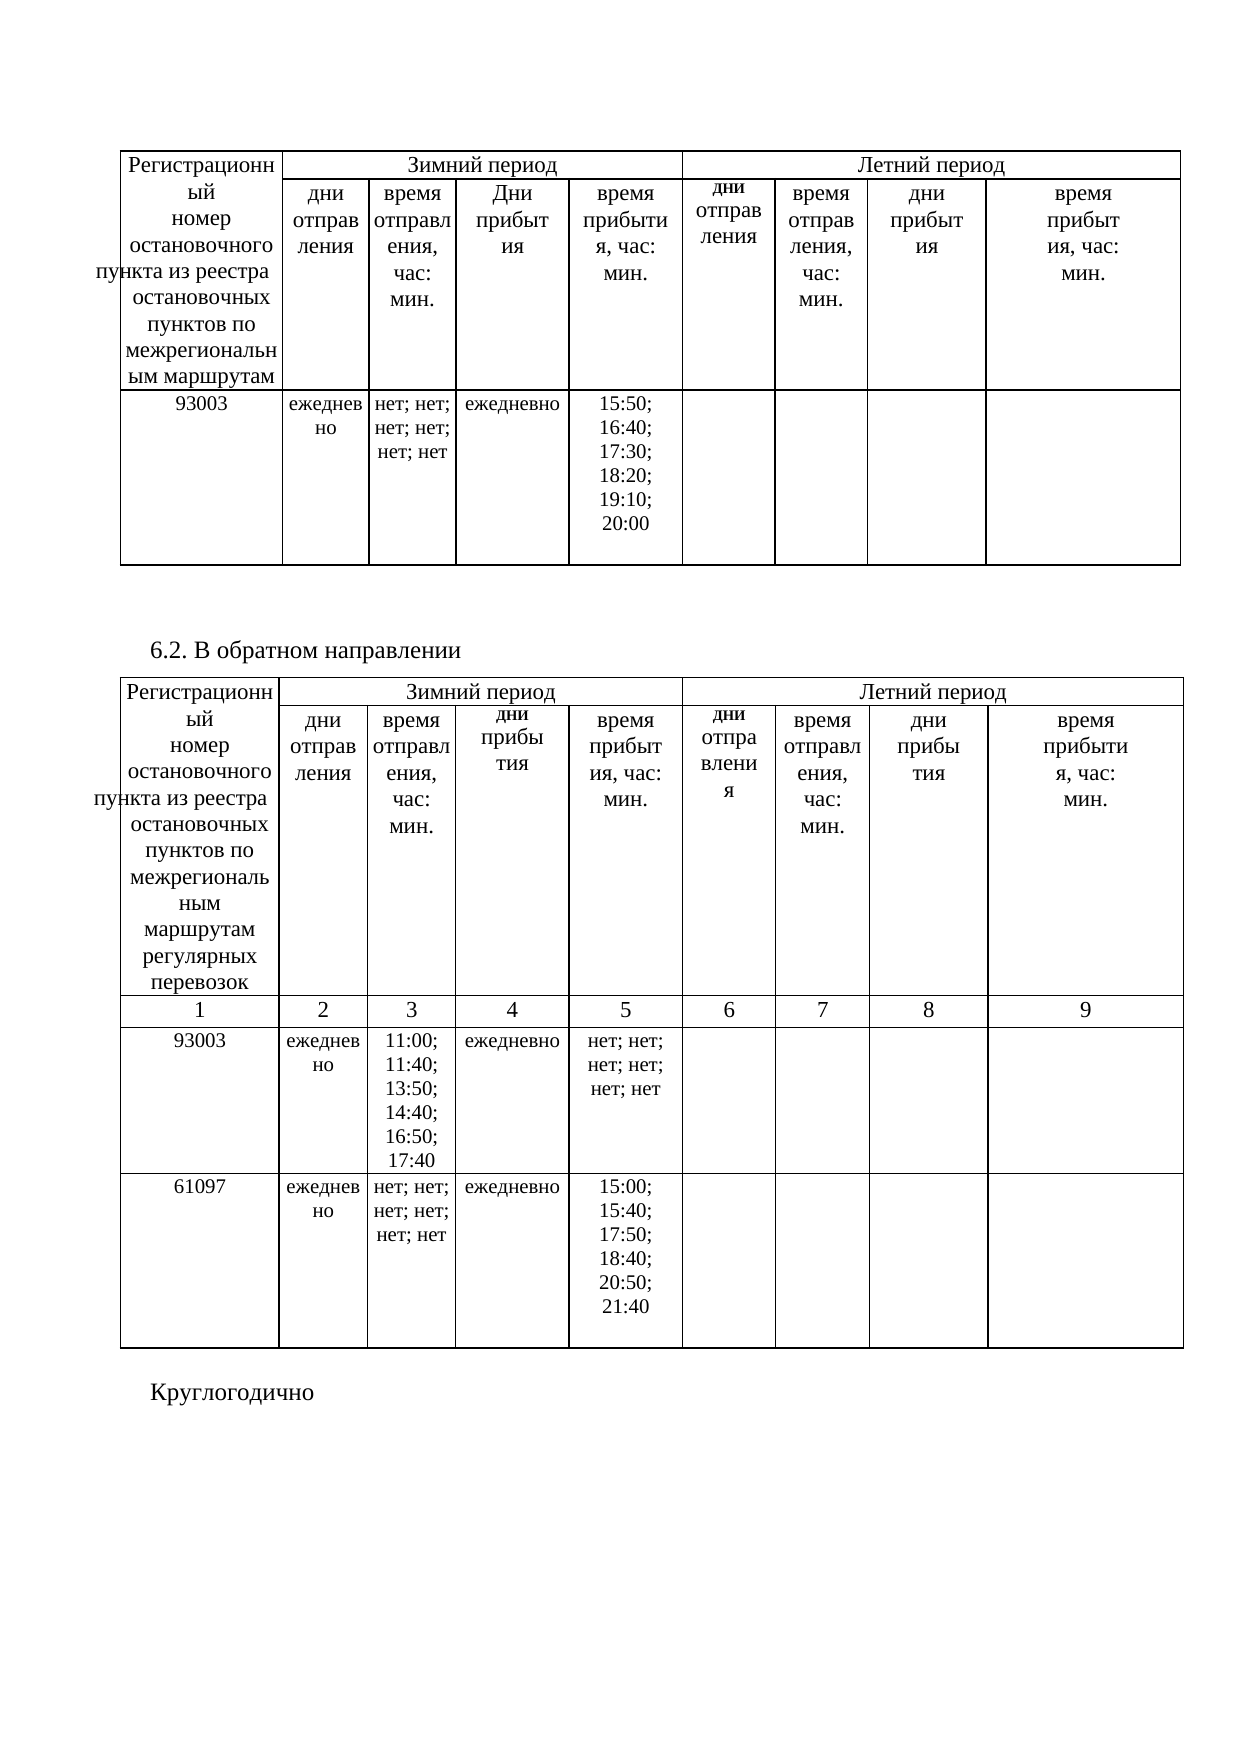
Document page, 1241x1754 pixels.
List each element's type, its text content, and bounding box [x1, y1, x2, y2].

table_cell ежедневно [283, 391, 368, 564]
table_cell дни прибы тия [870, 706, 987, 994]
table_cell ежедневно [280, 1174, 367, 1347]
table_cell время отправл ения, час: мин. [776, 706, 869, 994]
table_cell ДНИ прибы тия [456, 706, 568, 994]
table_cell 6 [683, 996, 775, 1026]
table_cell ежедневно [456, 1174, 568, 1347]
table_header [121, 152, 282, 389]
table_cell нет; нет; нет; нет; нет; нет [370, 391, 455, 564]
table_cell [870, 1174, 987, 1347]
table_cell [683, 391, 774, 564]
table_cell 2 [280, 996, 367, 1026]
table_header Летний период [683, 152, 1180, 178]
table_cell [683, 1028, 775, 1172]
table_cell 5 [570, 996, 682, 1026]
table_cell 93003 [121, 1028, 278, 1172]
table_cell [776, 391, 867, 564]
table_cell время прибыт ия, час: мин. [987, 180, 1180, 389]
table_cell 93003 [121, 391, 282, 564]
table_cell время отправл ения, час: мин. [370, 180, 455, 389]
text 6.2. В обратном направлении [150, 636, 1090, 664]
table_cell [683, 1174, 775, 1347]
table_cell время отправ ления, час: мин. [776, 180, 867, 389]
table_cell 61097 [121, 1174, 278, 1347]
table_cell время прибыт ия, час: мин. [570, 706, 682, 994]
table_cell [868, 391, 985, 564]
table_header Зимний период [283, 152, 682, 178]
table_header Летний период [683, 678, 1183, 705]
table_cell 15:00; 15:40; 17:50; 18:40; 20:50; 21:40 [570, 1174, 682, 1347]
table_cell [776, 1174, 869, 1347]
table_cell [776, 1028, 869, 1172]
table_cell нет; нет; нет; нет; нет; нет [368, 1174, 455, 1347]
table_cell ДНИ отпра влени я [683, 706, 775, 994]
table_cell ежедневно [456, 1028, 568, 1172]
table_cell [870, 1028, 987, 1172]
table_cell ежедневно [280, 1028, 367, 1172]
table_header Регистрационный номер остановочного пункта из реестра остановочных пунктов по межрегиональным маршрутам регулярных перевозок [121, 678, 278, 994]
table_cell 9 [989, 996, 1183, 1026]
table_cell время прибыти я, час: мин. [989, 706, 1183, 994]
table_cell 8 [870, 996, 987, 1026]
table_cell 11:00; 11:40; 13:50; 14:40; 16:50; 17:40 [368, 1028, 455, 1172]
table_cell время прибыти я, час: мин. [570, 180, 682, 389]
table_cell [987, 391, 1180, 564]
table_cell дни прибыт ия [868, 180, 985, 389]
table_cell ежедневно [457, 391, 568, 564]
table_cell 4 [456, 996, 568, 1026]
table_cell дни отправ ления [280, 706, 367, 994]
table_cell 15:50; 16:40; 17:30; 18:20; 19:10; 20:00 [570, 391, 682, 564]
table_cell нет; нет; нет; нет; нет; нет [570, 1028, 682, 1172]
table_cell Дни прибыт ия [457, 180, 568, 389]
table_header Зимний период [280, 678, 682, 705]
table_cell ДНИ отправ ления [683, 180, 774, 389]
text Круглогодично [150, 1377, 1090, 1406]
table_cell 3 [368, 996, 455, 1026]
table_cell время отправл ения, час: мин. [368, 706, 455, 994]
table_cell дни отправ ления [283, 180, 368, 389]
table_cell [989, 1174, 1183, 1347]
table_cell 1 [121, 996, 278, 1026]
table_cell [989, 1028, 1183, 1172]
table_cell 7 [776, 996, 869, 1026]
